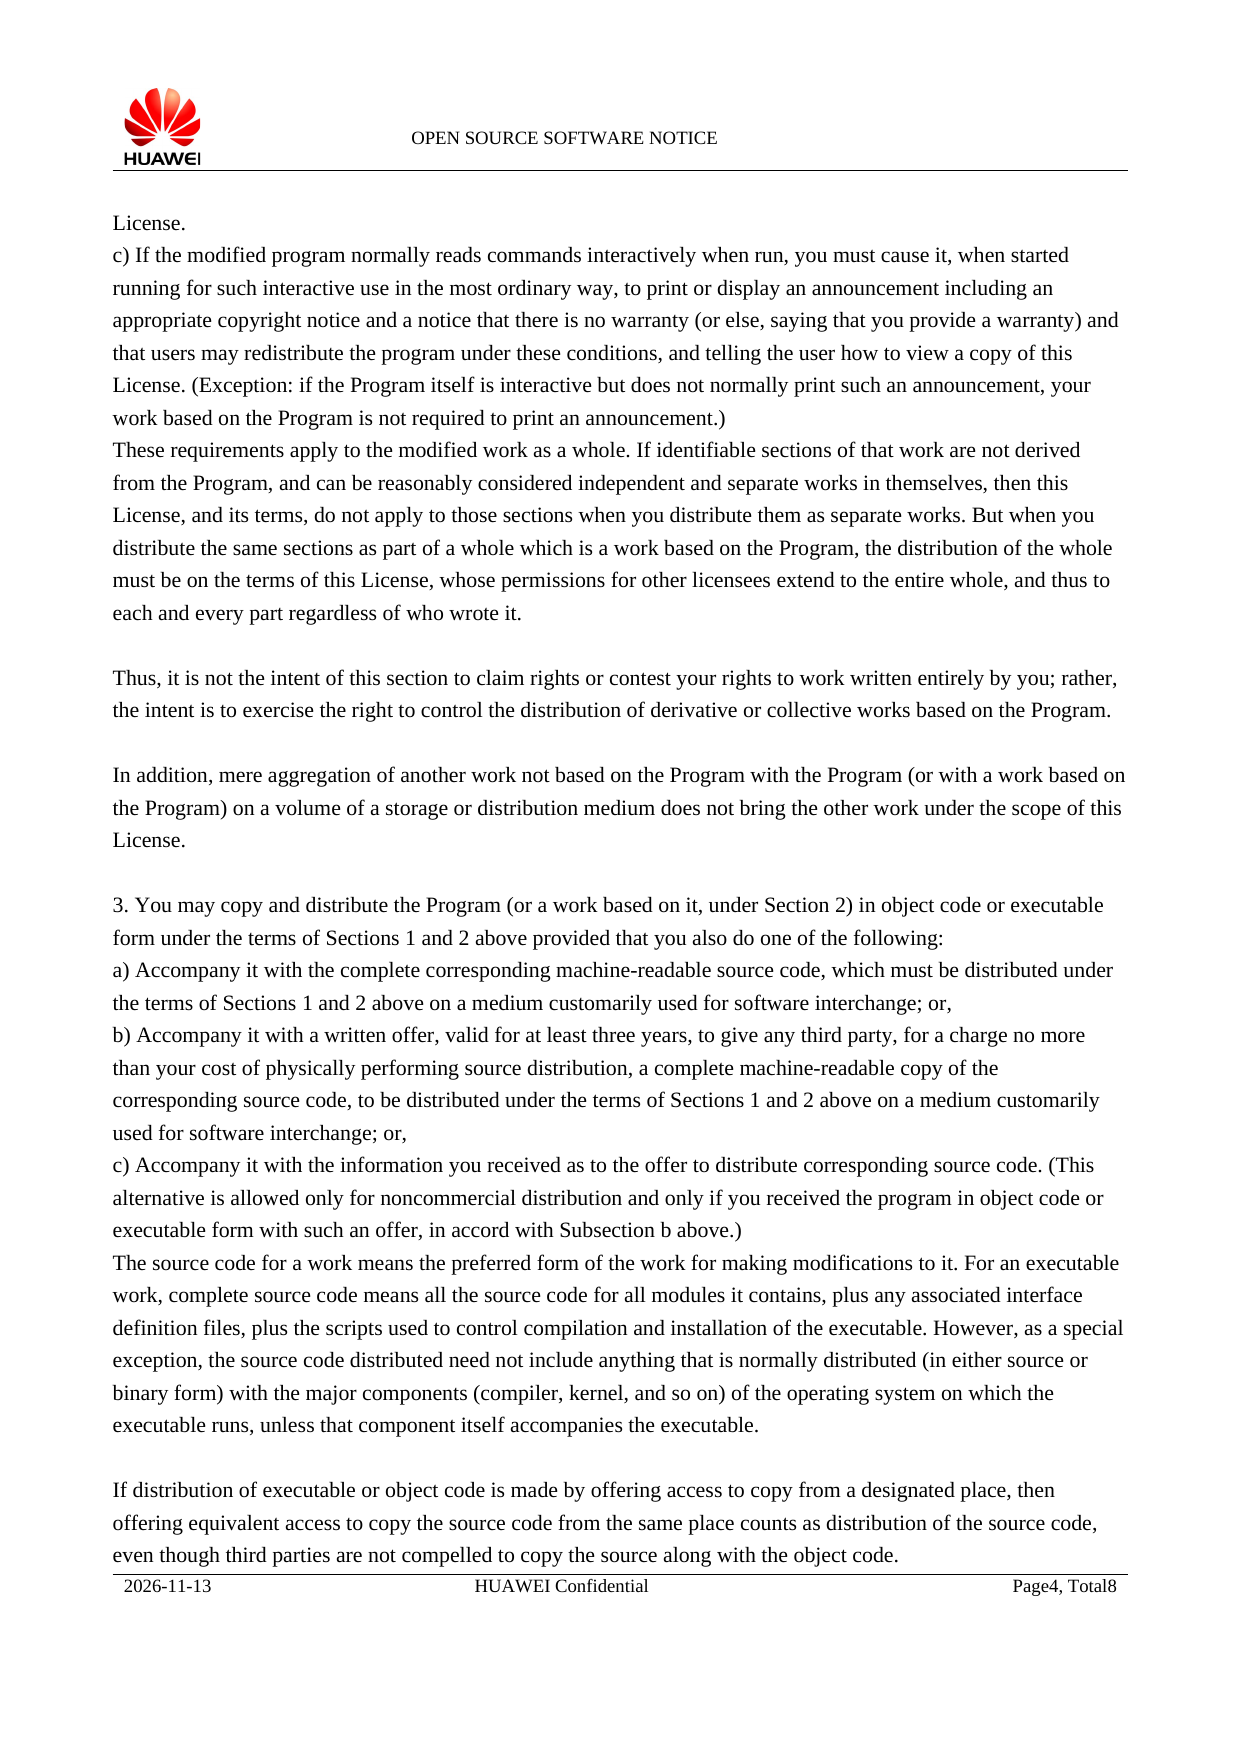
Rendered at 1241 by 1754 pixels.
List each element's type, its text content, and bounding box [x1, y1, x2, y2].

picture [124, 88, 201, 165]
